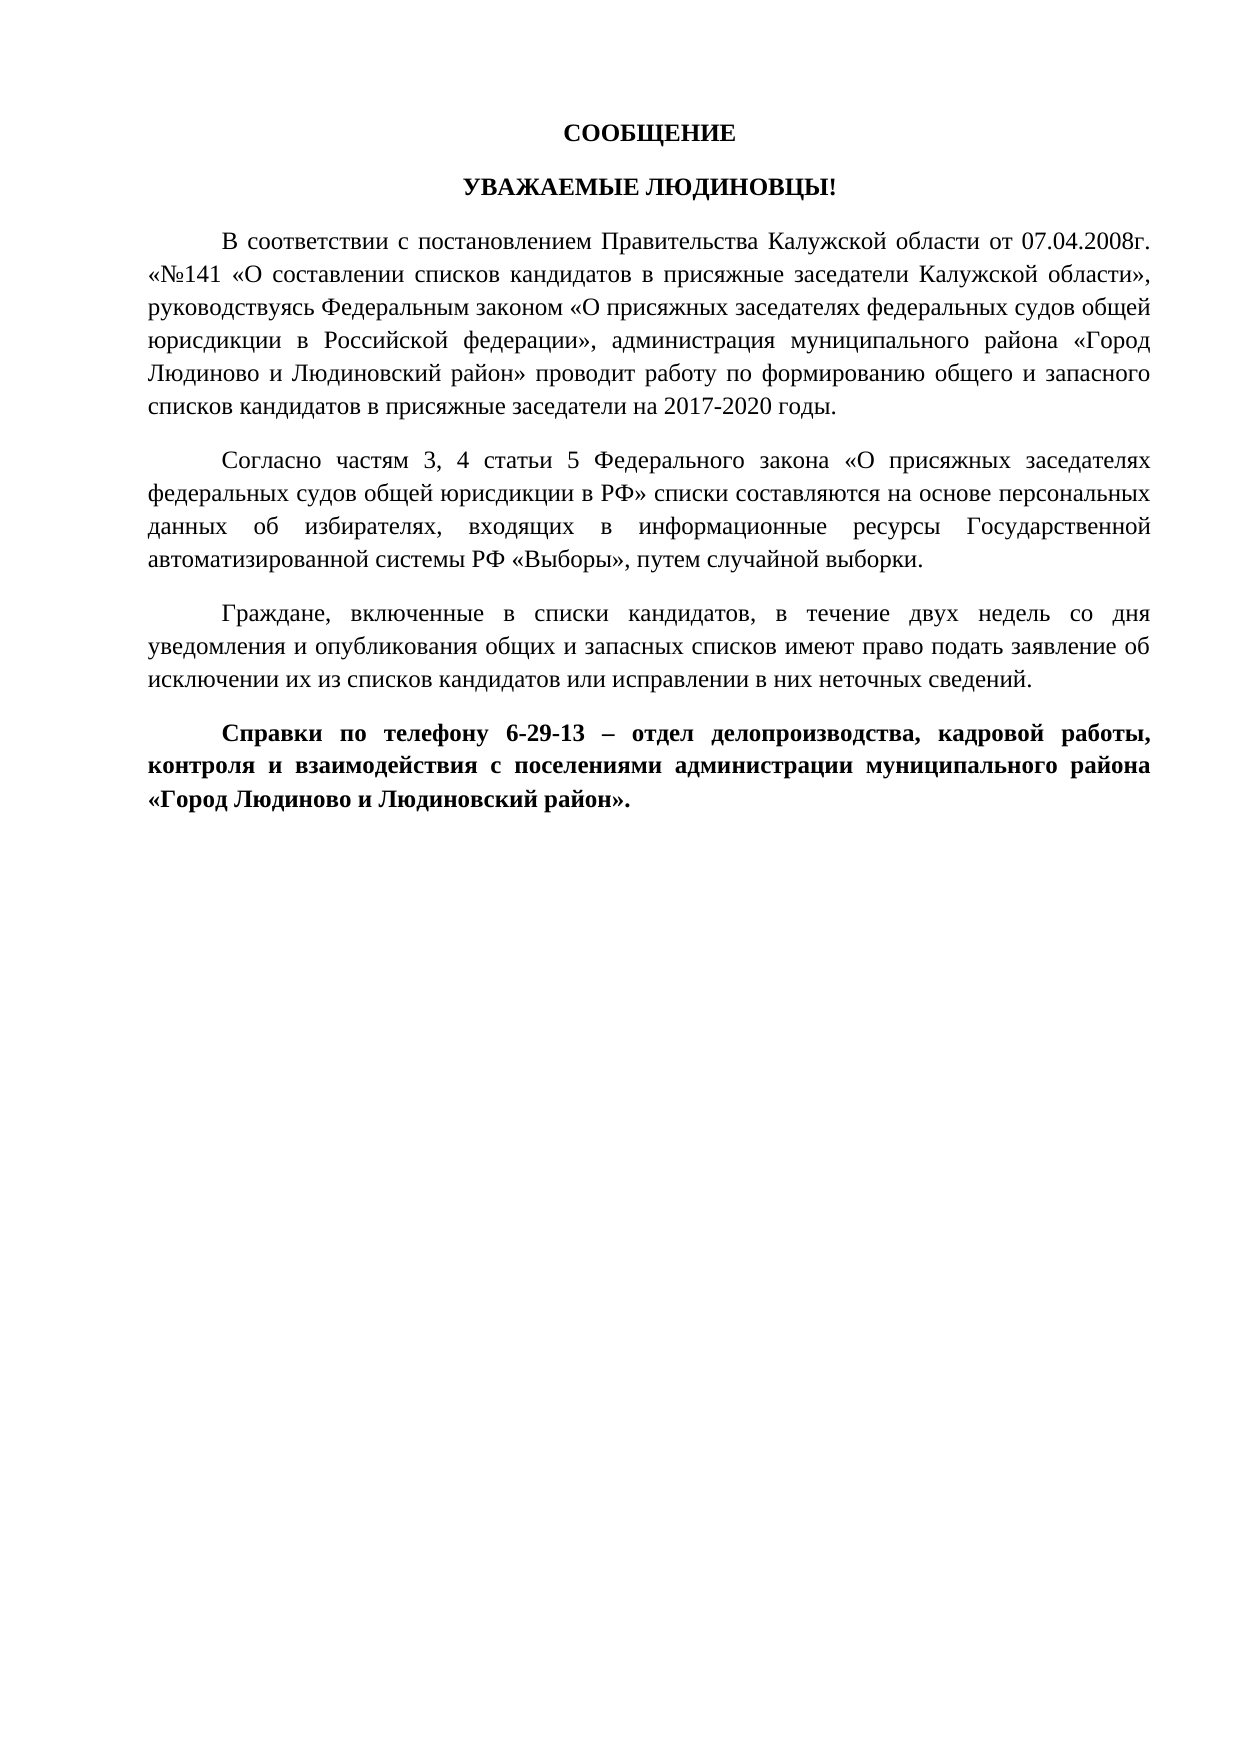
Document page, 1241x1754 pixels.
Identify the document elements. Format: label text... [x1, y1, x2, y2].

text Справки по телефону 6-29-13 – отдел делопроизводства, кадровой работы, контроля и взаимодействия с поселениями администрации муниципального района «Город Людиново и Людиновский район». [148, 718, 1152, 812]
text Граждане, включенные в списки кандидатов, в течение двух недель со дня уведомления и опубликования общих и запасных списков имеют право подать заявление об исключении их из списков кандидатов или исправлении в них неточных сведений. [148, 598, 1152, 692]
text В соответствии с постановлением Правительства Калужской области от 07.04.2008г. «№141 «О составлении списков кандидатов в присяжные заседатели Калужской области», руководствуясь Федеральным законом «О присяжных заседателях федеральных судов общей юрисдикции в Российской федерации», администрация муниципального района «Город Людиново и Людиновский район» проводит работу по формированию общего и запасного списков кандидатов в присяжные заседатели на 2017-2020 годы. [148, 226, 1152, 420]
text УВАЖАЕМЫЕ ЛЮДИНОВЦЫ! [148, 172, 1152, 201]
text СООБЩЕНИЕ [148, 118, 1152, 147]
text Согласно частям 3, 4 статьи 5 Федерального закона «О присяжных заседателях федеральных судов общей юрисдикции в РФ» списки составляются на основе персональных данных об избирателях, входящих в информационные ресурсы Государственной автоматизированной системы РФ «Выборы», путем случайной выборки. [148, 445, 1152, 573]
